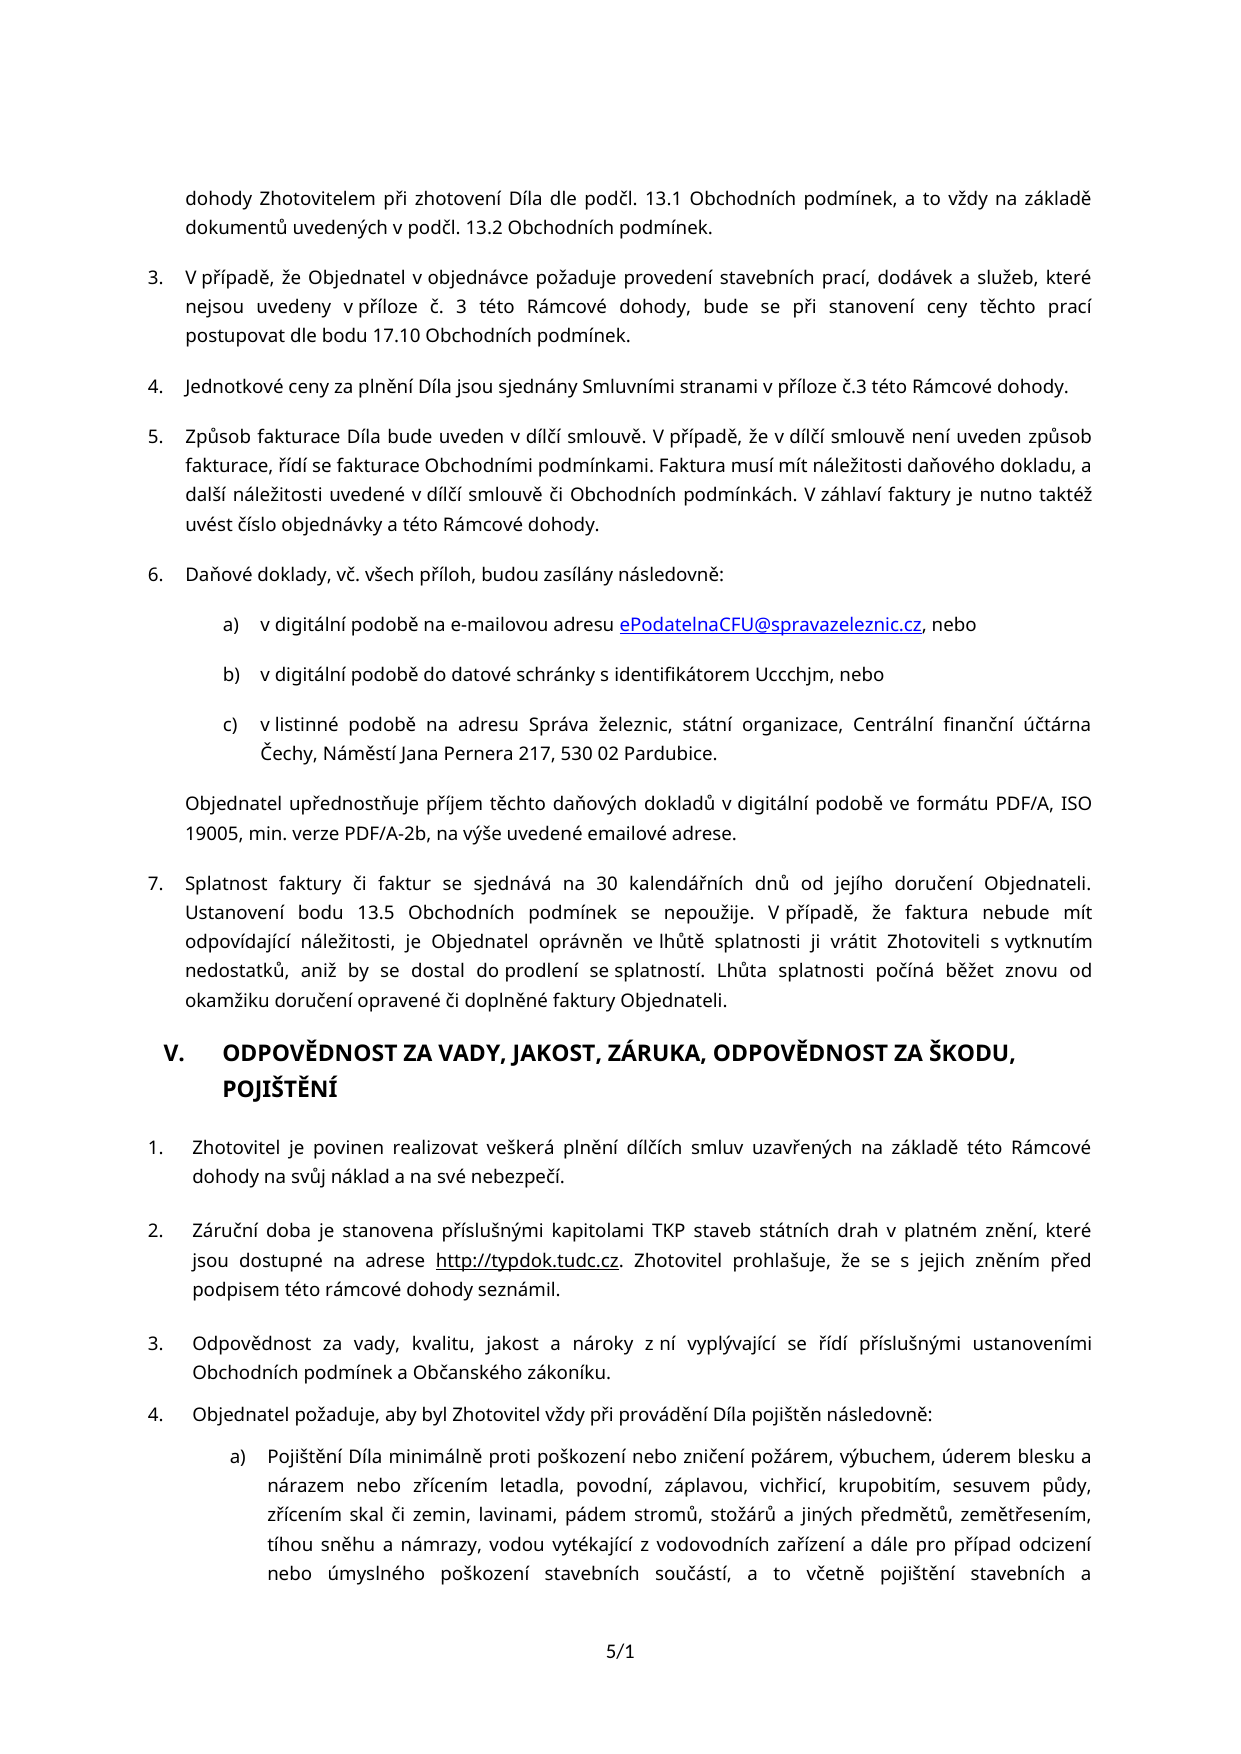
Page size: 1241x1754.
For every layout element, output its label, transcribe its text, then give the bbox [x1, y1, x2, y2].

list Jednotkové ceny za plnění Díla jsou sjednány Smluvními stranami v příloze č.3 této Rámcové dohody. [148, 373, 1093, 398]
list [148, 185, 1093, 240]
list Splatnost faktury či faktur se sjednává na 30 kalendářních dnů od jejího doručení Objednateli. Ustanovení bodu 13.5 Obchodních podmínek se nepoužije. V případě, že faktura nebude mít odpovídající náležitosti, je Objednatel oprávněn ve lhůtě splatnosti ji vrátit Zhotoviteli s vytknutím nedostatků, aniž by se dostal do prodlení se splatností. Lhůta splatnosti počíná běžet znovu od okamžiku doručení opravené či doplněné faktury Objednateli. [148, 870, 1093, 1013]
list ODPOVĚDNOST ZA VADY, JAKOST, ZÁRUKA, ODPOVĚDNOST ZA ŠKODU, POJIŠTĚNÍ [185, 1037, 1093, 1104]
list Daňové doklady, vč. všech příloh, budou zasílány následovně: [148, 561, 1093, 586]
list Objednatel požaduje, aby byl Zhotovitel vždy při provádění Díla pojištěn následovně: [148, 1401, 1093, 1427]
list Způsob fakturace Díla bude uveden v dílčí smlouvě. V případě, že v dílčí smlouvě není uveden způsob fakturace, řídí se fakturace Obchodními podmínkami. Faktura musí mít náležitosti daňového dokladu, a další náležitosti uvedené v dílčí smlouvě či Obchodních podmínkách. V záhlaví faktury je nutno taktéž uvést číslo objednávky a této Rámcové dohody. [148, 423, 1093, 536]
text Objednatel upřednostňuje příjem těchto daňových dokladů v digitální podobě ve formátu PDF/A, ISO 19005, min. verze PDF/A-2b, na výše uvedené emailové adrese. [185, 791, 1093, 845]
list Zhotovitel je povinen realizovat veškerá plnění dílčích smluv uzavřených na základě této Rámcové dohody na svůj náklad a na své nebezpečí. [148, 1134, 1093, 1189]
list V případě, že Objednatel v objednávce požaduje provedení stavebních prací, dodávek a služeb, které nejsou uvedeny v příloze č. 3 této Rámcové dohody, bude se při stanovení ceny těchto prací postupovat dle bodu 17.10 Obchodních podmínek. [148, 264, 1093, 348]
list v listinné podobě na adresu Správa železnic, státní organizace, Centrální finanční účtárna Čechy, Náměstí Jana Pernera 217, 530 02 Pardubice. [223, 711, 1093, 766]
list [229, 1443, 1093, 1586]
list v digitální podobě na e-mailovou adresu ePodatelnaCFU@spravazeleznic.cz, nebo [223, 611, 1093, 637]
list v digitální podobě do datové schránky s identifikátorem Uccchjm, nebo [223, 661, 1093, 687]
list Záruční doba je stanovena příslušnými kapitolami TKP staveb státních drah v platném znění, které jsou dostupné na adrese http://typdok.tudc.cz. Zhotovitel prohlašuje, že se s jejich zněním před podpisem této rámcové dohody seznámil. [148, 1218, 1093, 1302]
list Odpovědnost za vady, kvalitu, jakost a nároky z ní vyplývající se řídí příslušnými ustanoveními Obchodních podmínek a Občanského zákoníku. [148, 1330, 1093, 1385]
